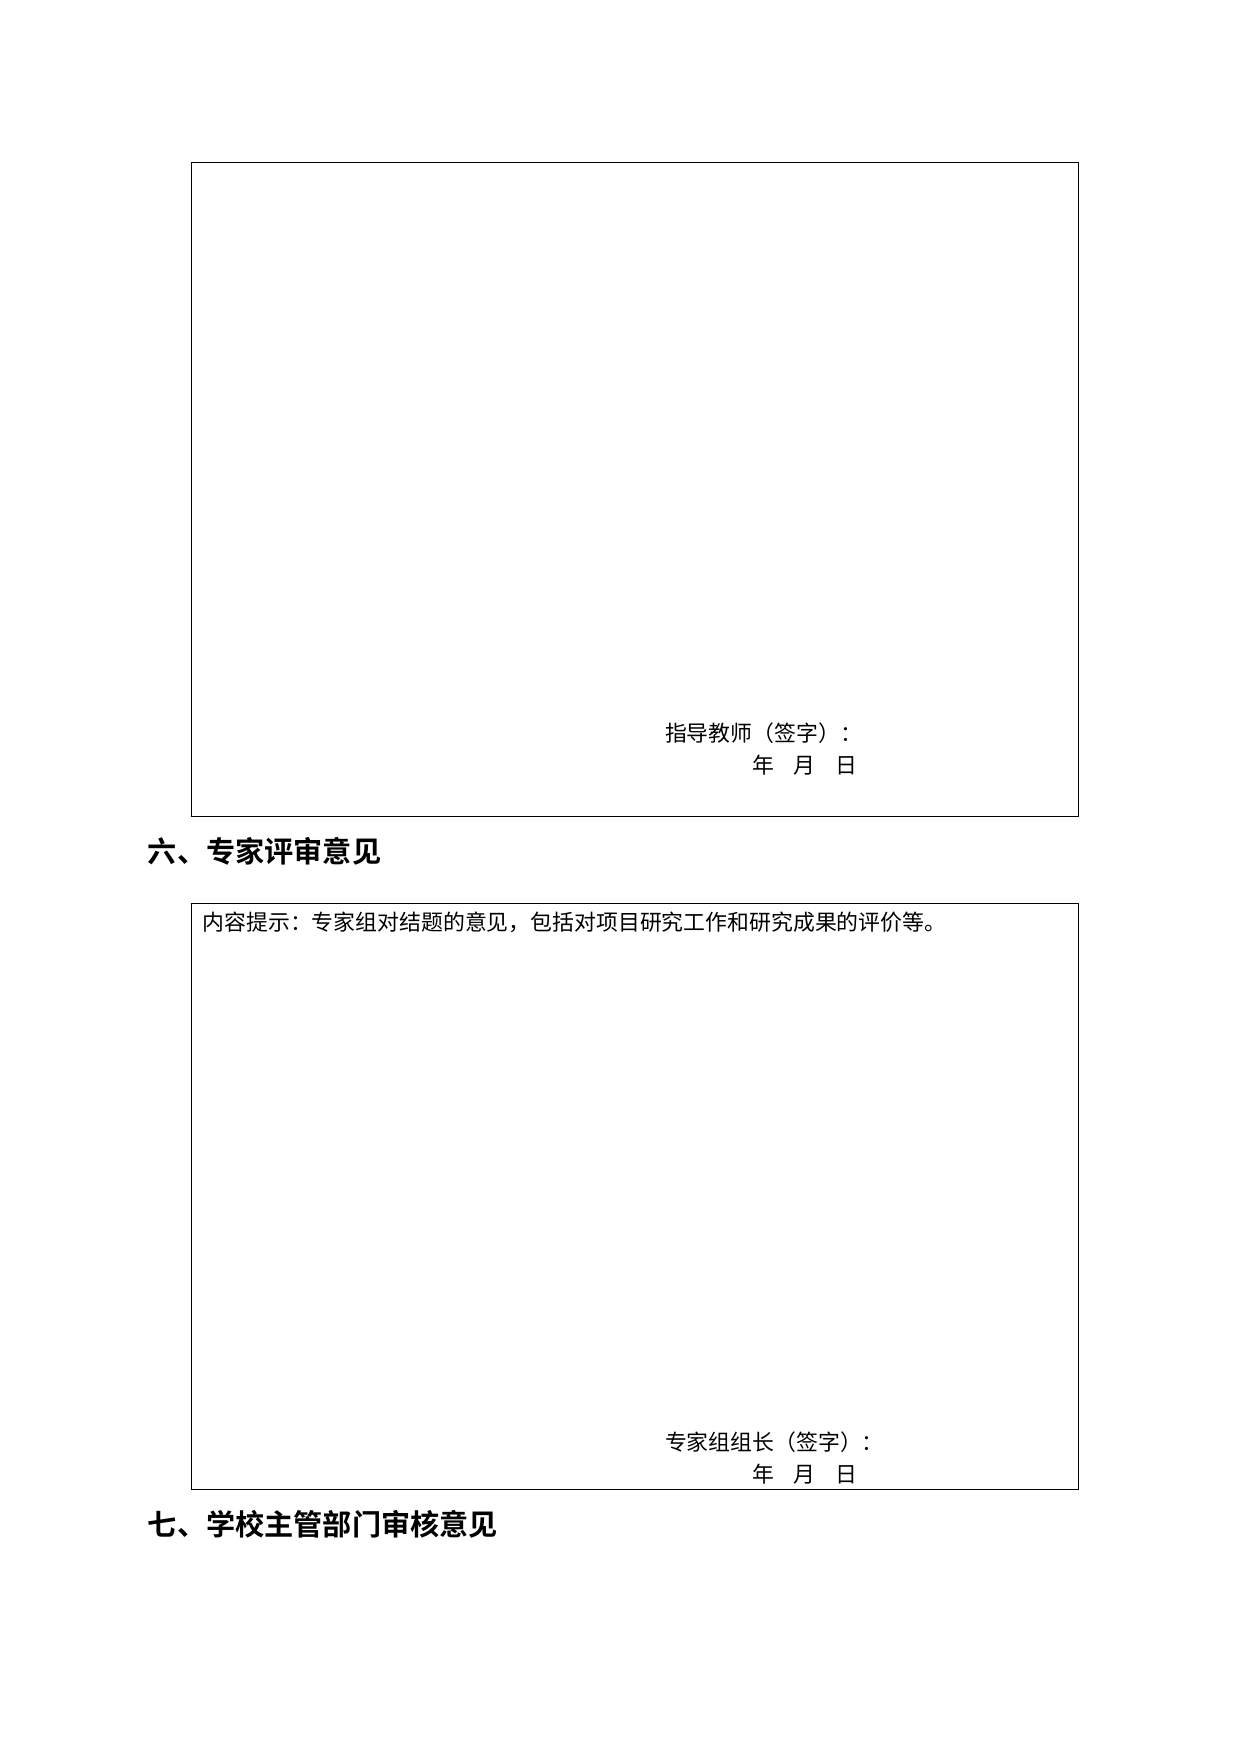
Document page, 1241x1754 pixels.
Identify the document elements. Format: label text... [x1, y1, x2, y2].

text 六、专家评审意见 [148, 817, 1122, 882]
table_header 指导教师（签字）： 年 月 日 [192, 163, 1078, 816]
text 七、学校主管部门审核意见 [148, 1490, 1122, 1555]
table_header 内容提示：专家组对结题的意见，包括对项目研究工作和研究成果的评价等。 专家组组长（签字）： 年 月 日 [192, 904, 1078, 1489]
